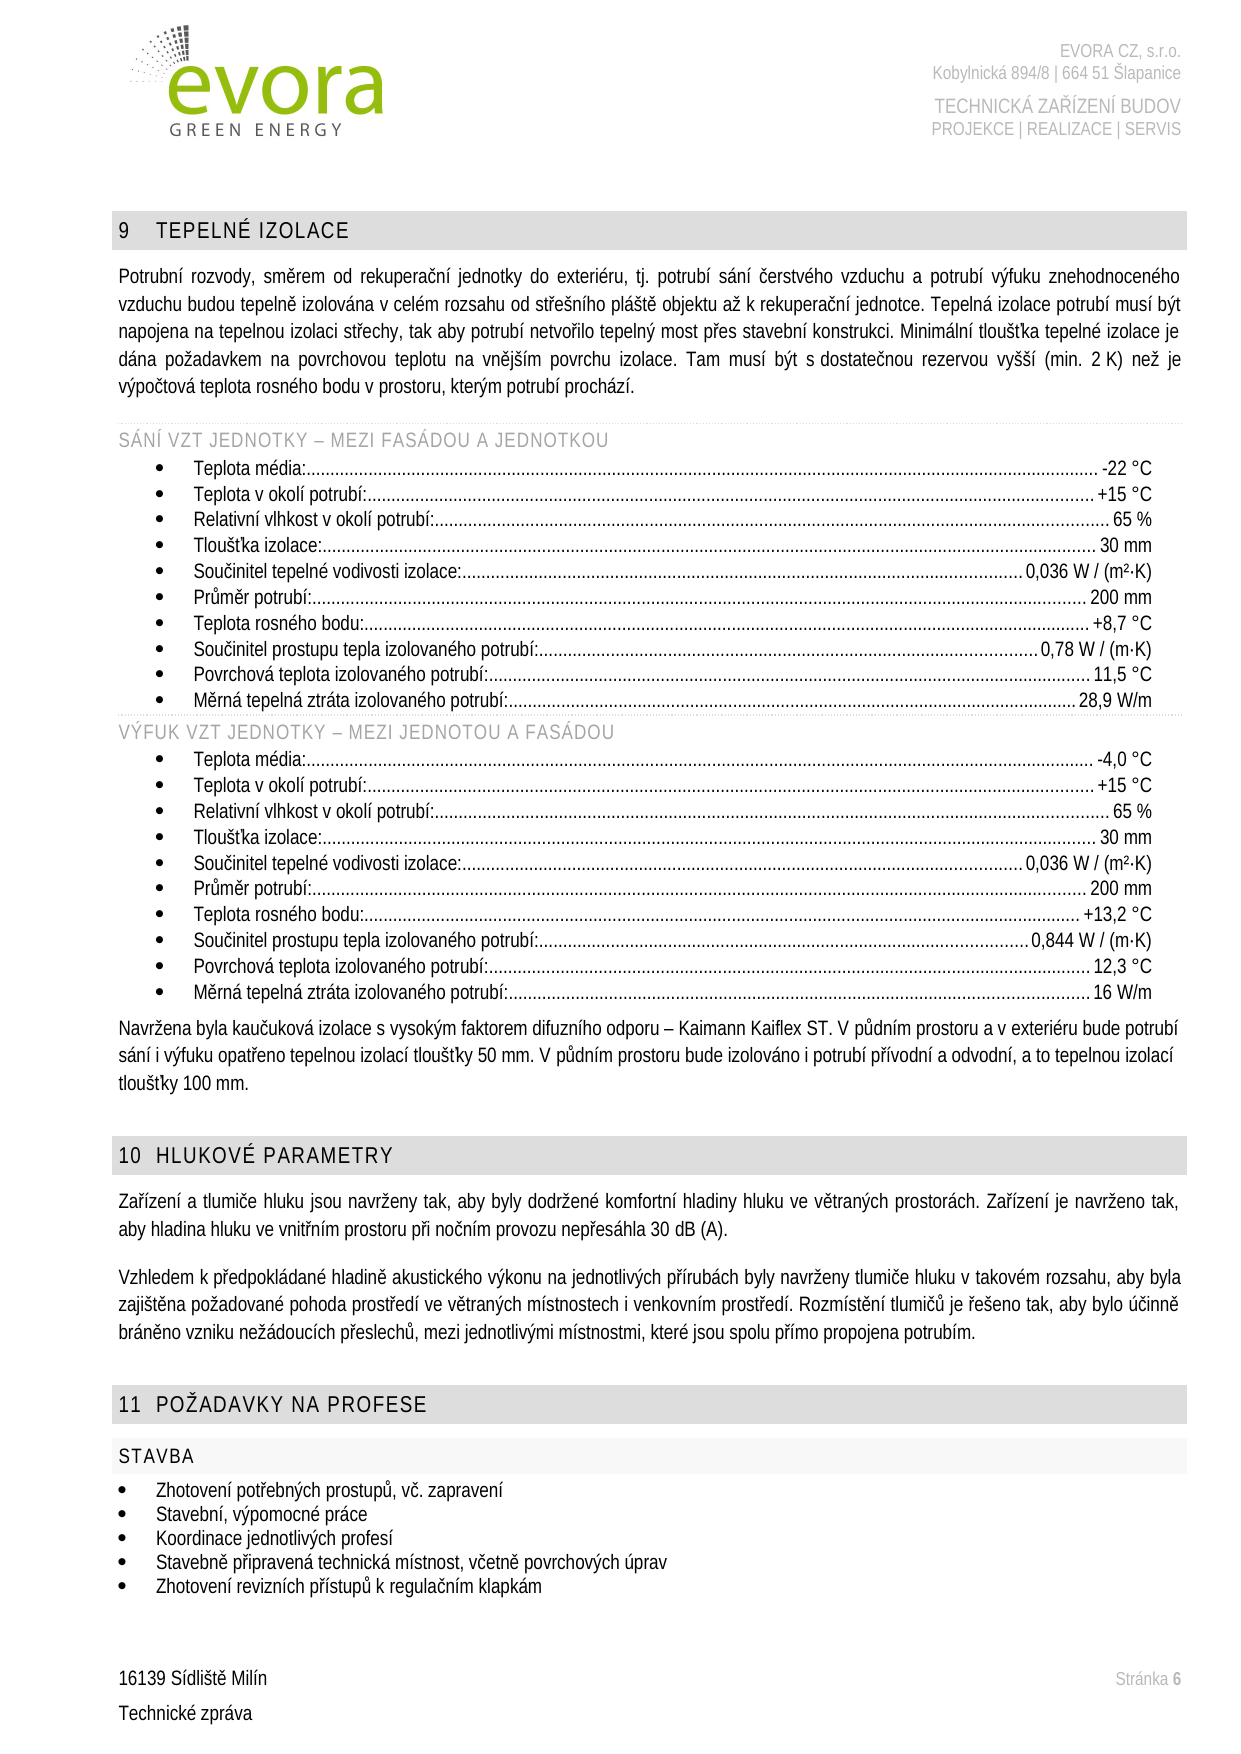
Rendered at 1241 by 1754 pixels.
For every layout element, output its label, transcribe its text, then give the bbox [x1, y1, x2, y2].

list Součinitel prostupu tepla izolovaného potrubí: 0,844 W / (m·K) [156, 928, 1181, 952]
text Zařízení a tlumiče hluku jsou navrženy tak, aby byly dodržené komfortní hladiny hluku ve větraných prostorách. Zařízení je navrženo tak, aby hladina hluku ve vnitřním prostoru při nočním provozu nepřesáhla 30 dB (A). [118, 1189, 1181, 1241]
subtitle Tepelné izolace [118, 217, 1181, 243]
picture [118, 12, 401, 146]
list Povrchová teplota izolovaného potrubí: 12,3 °C [156, 954, 1181, 978]
subtitle Stavba [118, 1444, 1181, 1468]
list Součinitel tepelné vodivosti izolace: 0,036 W / (m²·K) [156, 851, 1181, 874]
list Tloušťka izolace: 30 mm [156, 825, 1181, 849]
list Teplota média: -4,0 °C [156, 747, 1181, 771]
list Průměr potrubí: 200 mm [156, 585, 1181, 609]
list Tloušťka izolace: 30 mm [156, 533, 1181, 557]
subtitle Požadavky na profese [118, 1391, 1181, 1417]
list Teplota v okolí potrubí: +15 °C [156, 773, 1181, 797]
list Zhotovení potřebných prostupů, vč. zapravení [118, 1478, 1181, 1502]
list Teplota v okolí potrubí: +15 °C [156, 481, 1181, 505]
list Relativní vlhkost v okolí potrubí: 65 % [156, 507, 1181, 531]
list Zhotovení revizních přístupů k regulačním klapkám [118, 1574, 1181, 1598]
text Potrubní rozvody, směrem od rekuperační jednotky do exteriéru, tj. potrubí sání čerstvého vzduchu a potrubí výfuku znehodnoceného vzduchu budou tepelně izolována v celém rozsahu od střešního pláště objektu až k rekuperační jednotce. Tepelná izolace potrubí musí být napojena na tepelnou izolaci střechy, tak aby potrubí netvořilo tepelný most přes stavební konstrukci. Minimální tloušťka tepelné izolace je dána požadavkem na povrchovou teplotu na vnějším povrchu izolace. Tam musí být s dostatečnou rezervou vyšší (min. 2 K) než je výpočtová teplota rosného bodu v prostoru, kterým potrubí prochází. [118, 264, 1181, 398]
list Stavební, výpomocné práce [118, 1502, 1181, 1526]
list Stavebně připravená technická místnost, včetně povrchových úprav [118, 1550, 1181, 1574]
list Součinitel tepelné vodivosti izolace: 0,036 W / (m²·K) [156, 559, 1181, 583]
list Měrná tepelná ztráta izolovaného potrubí: 16 W/m [156, 980, 1181, 1004]
subtitle Výfuk vzt jednotky – mezi jednotou a fasádou [118, 714, 1181, 744]
subtitle Hlukové parametry [118, 1142, 1181, 1168]
text Vzhledem k předpokládané hladině akustického výkonu na jednotlivých přírubách byly navrženy tlumiče hluku v takovém rozsahu, aby byla zajištěna požadované pohoda prostředí ve větraných místnostech i venkovním prostředí. Rozmístění tlumičů je řešeno tak, aby bylo účinně bráněno vzniku nežádoucích přeslechů, mezi jednotlivými místnostmi, které jsou spolu přímo propojena potrubím. [118, 1265, 1181, 1344]
list Součinitel prostupu tepla izolovaného potrubí: 0,78 W / (m·K) [156, 636, 1181, 660]
list Teplota média: -22 °C [156, 456, 1181, 479]
list Koordinace jednotlivých profesí [118, 1526, 1181, 1550]
subtitle Sání VZT jednotky – mezi fasádou a jednotkou [118, 422, 1181, 452]
list Teplota rosného bodu: +8,7 °C [156, 611, 1181, 634]
list Měrná tepelná ztráta izolovaného potrubí: 28,9 W/m [156, 688, 1181, 712]
list Teplota rosného bodu: +13,2 °C [156, 902, 1181, 926]
list Relativní vlhkost v okolí potrubí: 65 % [156, 799, 1181, 823]
list Průměr potrubí: 200 mm [156, 876, 1181, 900]
list Povrchová teplota izolovaného potrubí: 11,5 °C [156, 662, 1181, 686]
text Navržena byla kaučuková izolace s vysokým faktorem difuzního odporu – Kaimann Kaiflex ST. V půdním prostoru a v exteriéru bude potrubí sání i výfuku opatřeno tepelnou izolací tloušťky 50 mm. V půdním prostoru bude izolováno i potrubí přívodní a odvodní, a to tepelnou izolací tloušťky 100 mm. [118, 1016, 1181, 1095]
